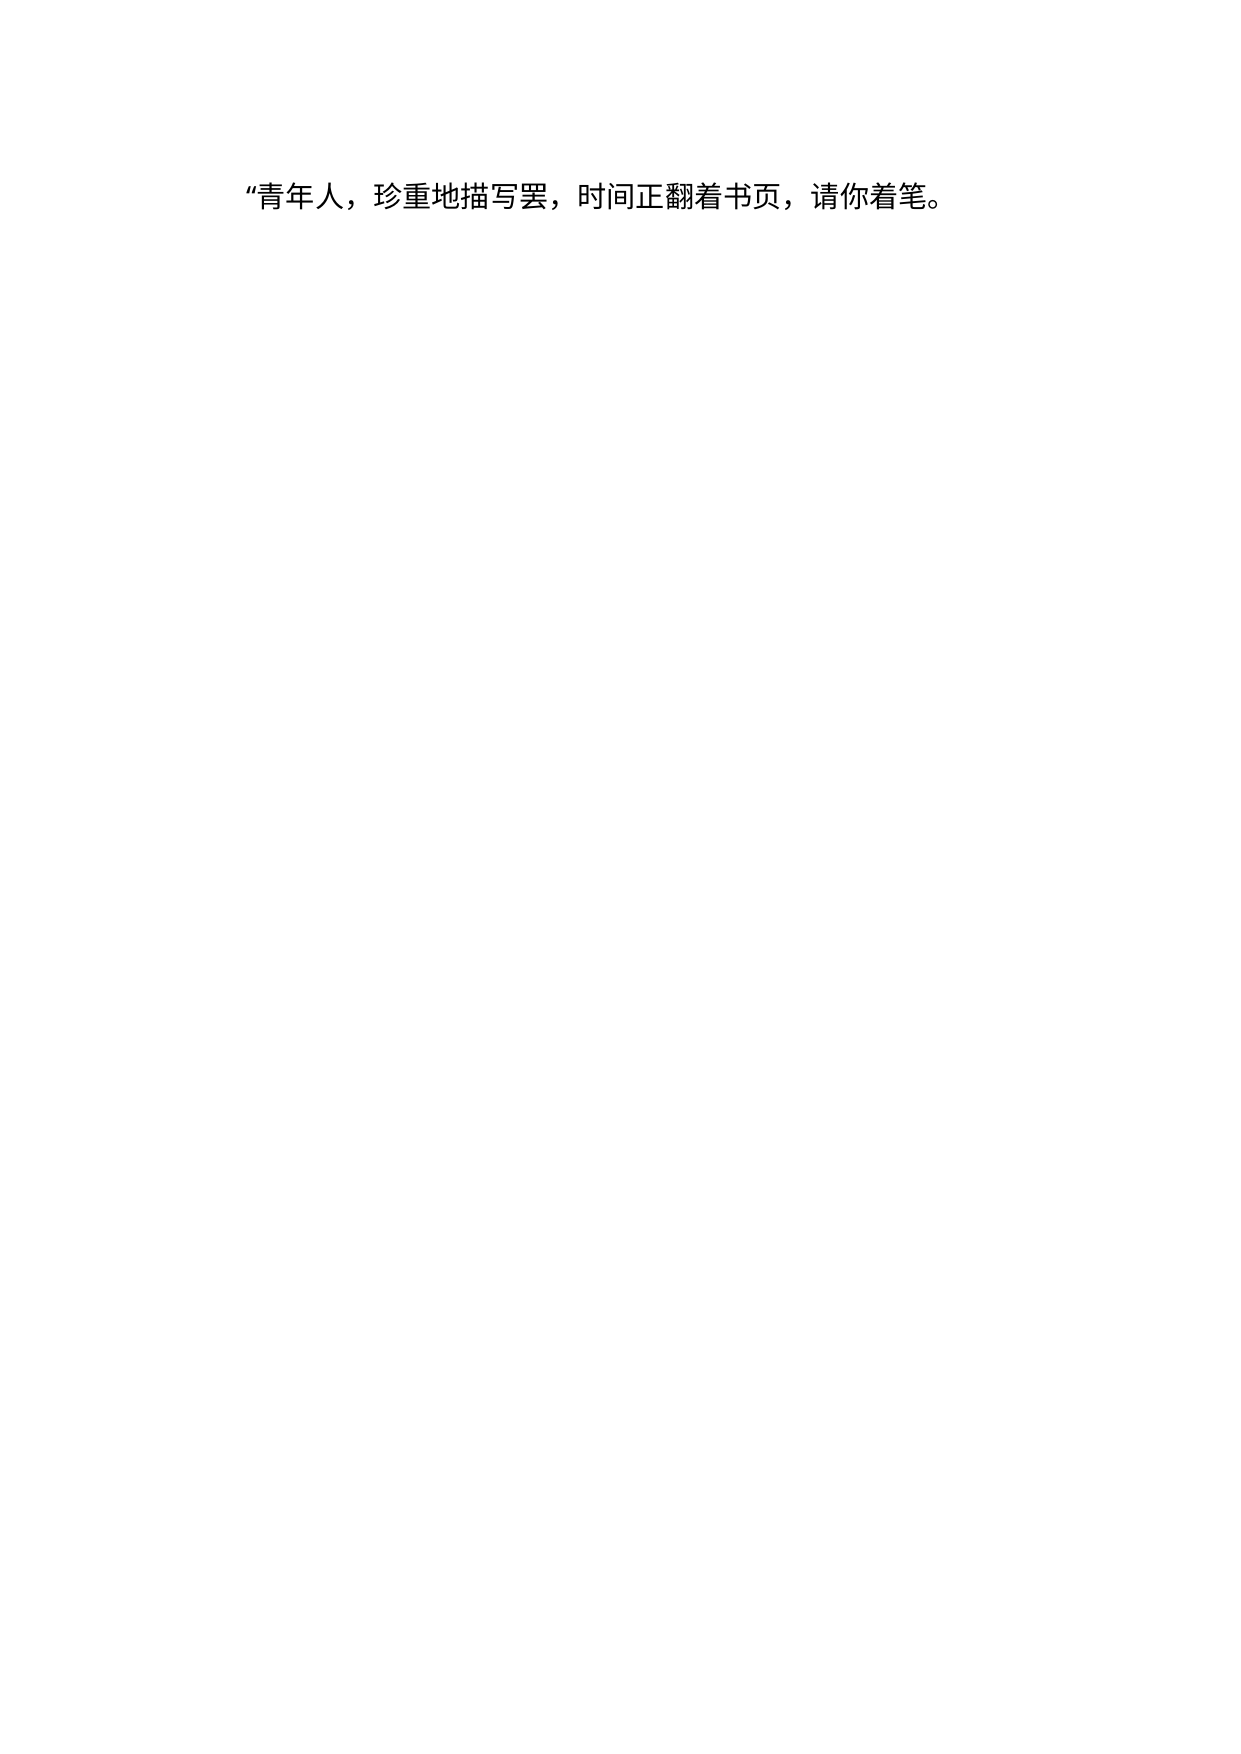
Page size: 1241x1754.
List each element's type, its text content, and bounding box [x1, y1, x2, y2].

text “青年人，珍重地描写罢，时间正翻着书页，请你着笔。 [187, 162, 1053, 227]
